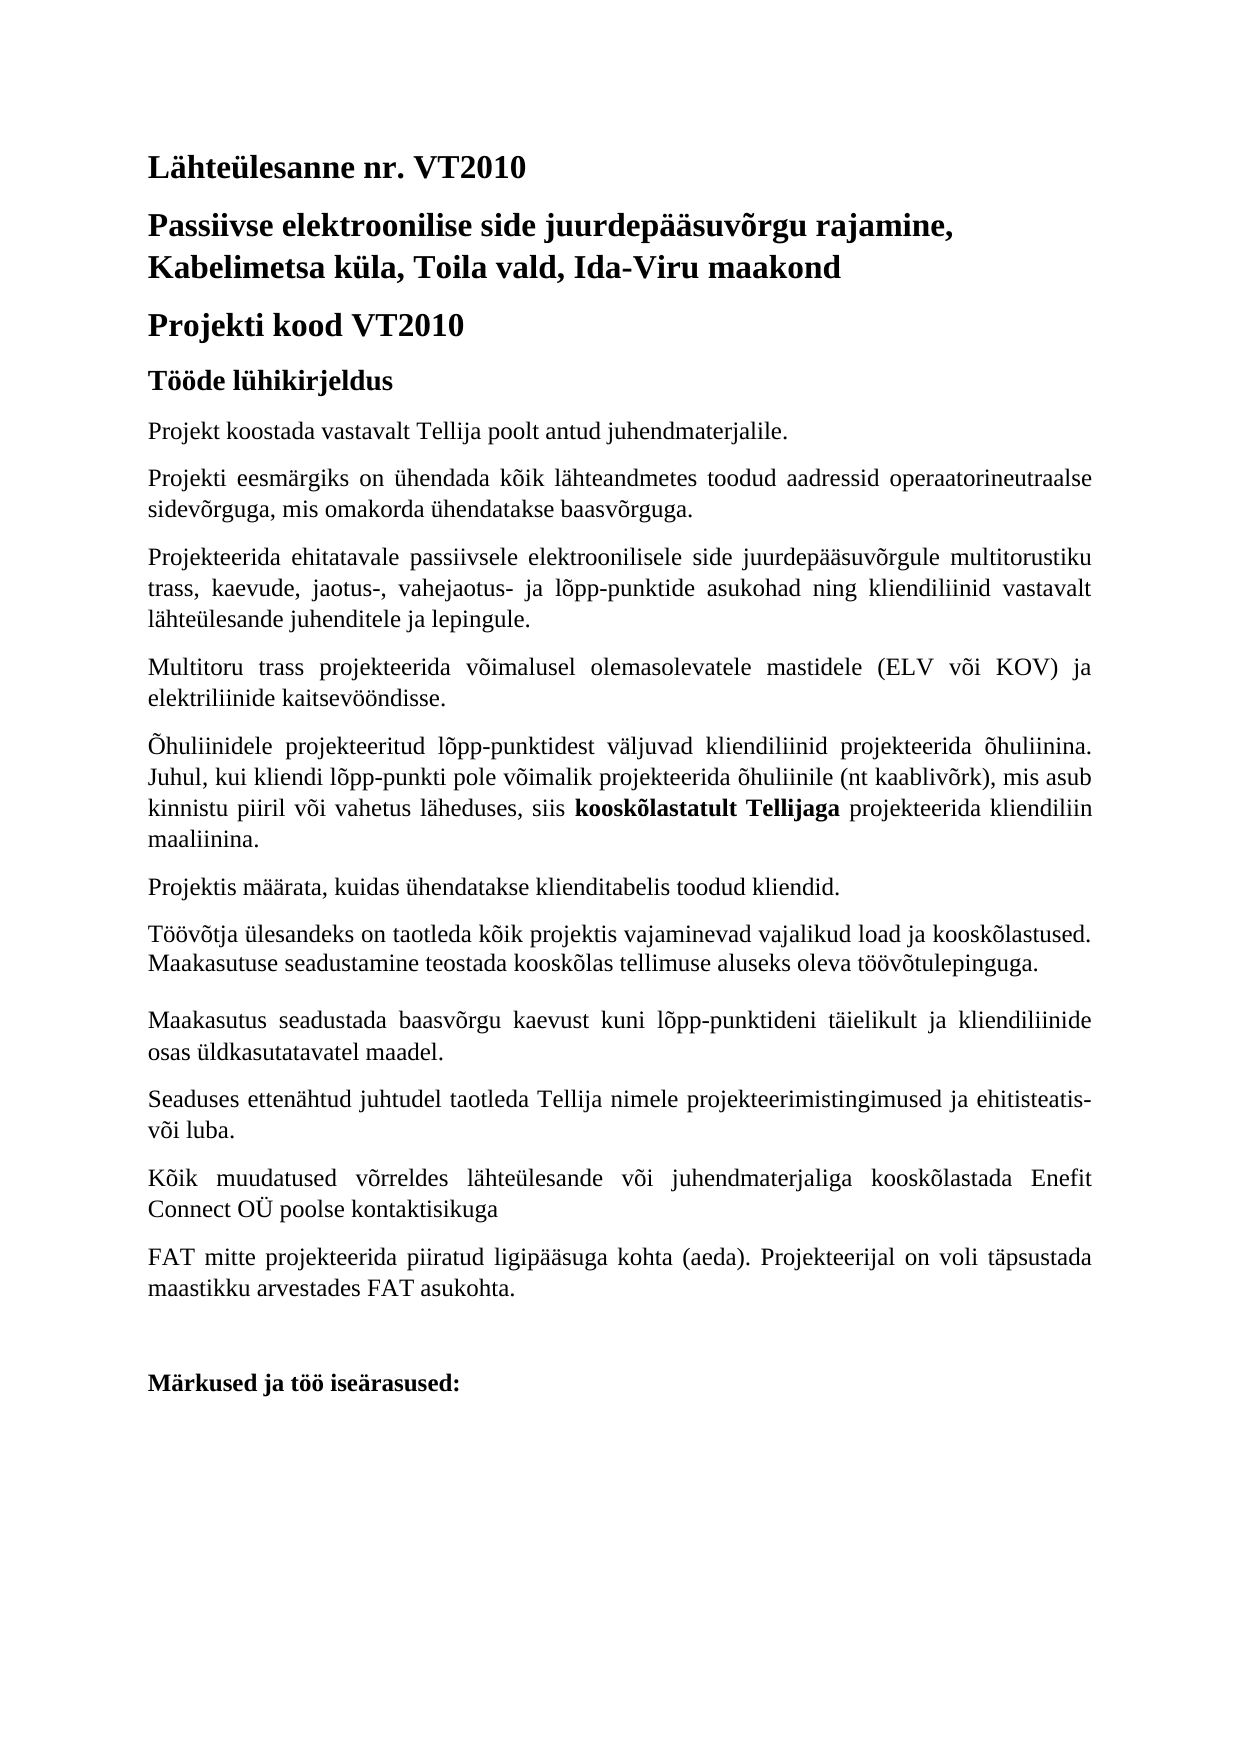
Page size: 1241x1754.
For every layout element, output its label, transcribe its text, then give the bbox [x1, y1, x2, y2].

text Tööde lühikirjeldus [148, 363, 1093, 397]
text Passiivse elektroonilise side juurdepääsuvõrgu rajamine, Kabelimetsa küla, Toila vald, Ida-Viru maakond [148, 206, 1093, 285]
text Projekteerida ehitatavale passiivsele elektroonilisele side juurdepääsuvõrgule multitorustiku trass, kaevude, jaotus-, vahejaotus- ja lõpp-punktide asukohad ning kliendiliinid vastavalt lähteülesande juhenditele ja lepingule. [148, 542, 1093, 633]
text Lähteülesanne nr. VT2010 [148, 148, 1093, 186]
text Projekt koostada vastavalt Tellija poolt antud juhendmaterjalile. [148, 416, 1093, 444]
text Seaduses ettenähtud juhtudel taotleda Tellija nimele projekteerimistingimused ja ehitisteatis- või luba. [148, 1084, 1093, 1144]
text Õhuliinidele projekteeritud lõpp-punktidest väljuvad kliendiliinid projekteerida õhuliinina. Juhul, kui kliendi lõpp-punkti pole võimalik projekteerida õhuliinile (nt kaablivõrk), mis asub kinnistu piiril või vahetus läheduses, siis kooskõlastatult Tellijaga projekteerida kliendiliin maaliinina. [148, 731, 1093, 853]
text Töövõtja ülesandeks on taotleda kõik projektis vajaminevad vajalikud load ja kooskõlastused. Maakasutuse seadustamine teostada kooskõlas tellimuse aluseks oleva töövõtulepinguga. [148, 919, 1093, 977]
text Multitoru trass projekteerida võimalusel olemasolevatele mastidele (ELV või KOV) ja elektriliinide kaitsevööndisse. [148, 652, 1093, 712]
text Märkused ja töö iseärasused: [148, 1368, 1093, 1397]
text Projekti eesmärgiks on ühendada kõik lähteandmetes toodud aadressid operaatorineutraalse sidevõrguga, mis omakorda ühendatakse baasvõrguga. [148, 463, 1093, 523]
text Maakasutus seadustada baasvõrgu kaevust kuni lõpp-punktideni täielikult ja kliendiliinide osas üldkasutatavatel maadel. [148, 1006, 1093, 1065]
text Kõik muudatused võrreldes lähteülesande või juhendmaterjaliga kooskõlastada Enefit Connect OÜ poolse kontaktisikuga [148, 1163, 1093, 1223]
text Projekti kood VT2010 [148, 305, 1093, 343]
text Projektis määrata, kuidas ühendatakse klienditabelis toodud kliendid. [148, 872, 1093, 900]
text FAT mitte projekteerida piiratud ligipääsuga kohta (aeda). Projekteerijal on voli täpsustada maastikku arvestades FAT asukohta. [148, 1242, 1093, 1302]
